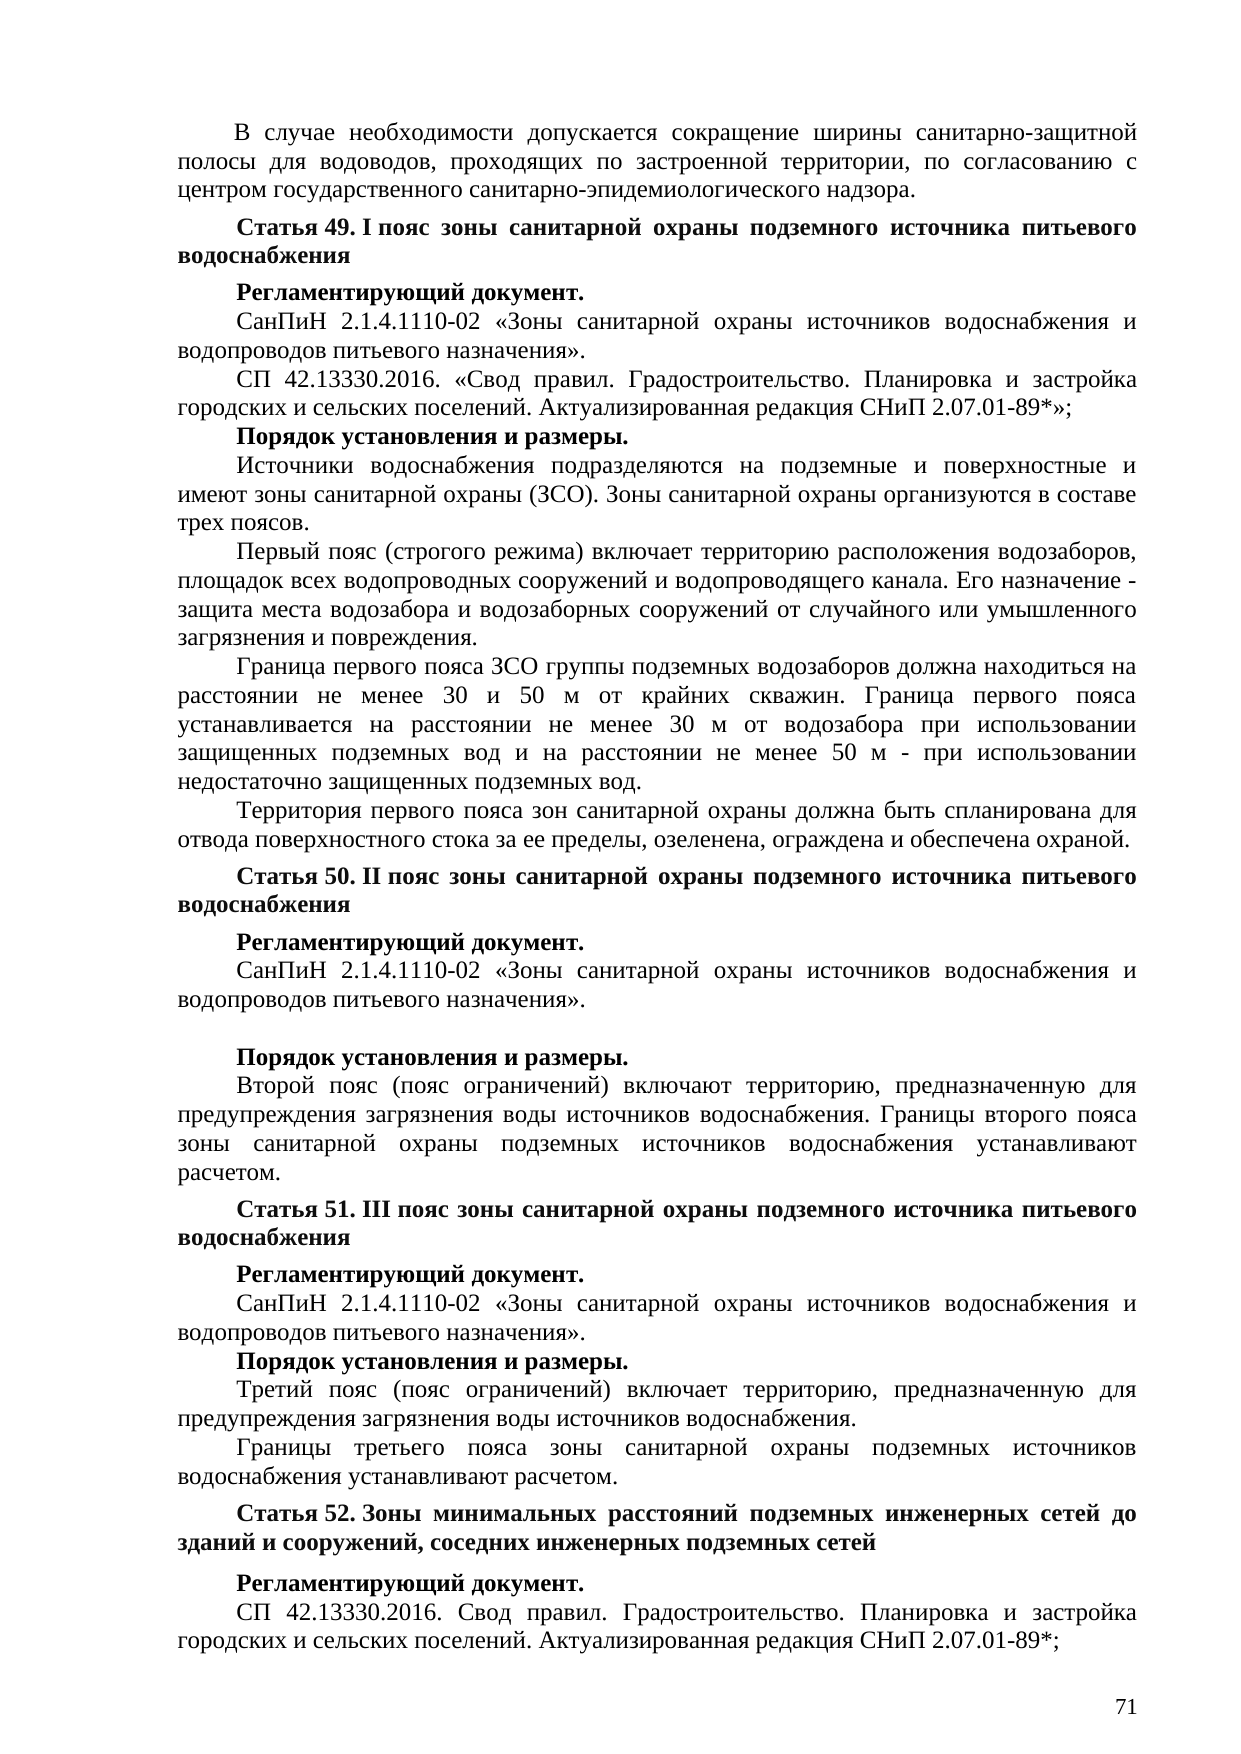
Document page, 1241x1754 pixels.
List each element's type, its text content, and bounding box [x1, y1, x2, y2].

text Граница первого пояса ЗСО группы подземных водозаборов должна находиться на расстоянии не менее 30 и 50 м от крайних скважин. Граница первого пояса устанавливается на расстоянии не менее 30 м от водозабора при использовании защищенных подземных вод и на расстоянии не менее 50 м - при использовании недостаточно защищенных подземных вод. [177, 651, 1138, 795]
text Порядок установления и размеры. [177, 421, 1138, 450]
text СП 42.13330.2016. Свод правил. Градостроительство. Планировка и застройка городских и сельских поселений. Актуализированная редакция СНиП 2.07.01-89*; [177, 1597, 1138, 1654]
text Регламентирующий документ. [236, 1568, 1138, 1597]
text СанПиН 2.1.4.1110-02 «Зоны санитарной охраны источников водоснабжения и водопроводов питьевого назначения». [177, 1288, 1138, 1346]
text Второй пояс (пояс ограничений) включают территорию, предназначенную для предупреждения загрязнения воды источников водоснабжения. Границы второго пояса зоны санитарной охраны подземных источников водоснабжения устанавливают расчетом. [177, 1070, 1138, 1185]
text Регламентирующий документ. [177, 277, 1138, 306]
subtitle Статья 51. III пояс зоны санитарной охраны подземного источника питьевого водоснабжения [177, 1194, 1138, 1251]
text Регламентирующий документ. [177, 927, 1138, 955]
text Первый пояс (строгого режима) включает территорию расположения водозаборов, площадок всех водопроводных сооружений и водопроводящего канала. Его назначение - защита места водозабора и водозаборных сооружений от случайного или умышленного загрязнения и повреждения. [177, 536, 1138, 651]
text СП 42.13330.2016. «Свод правил. Градостроительство. Планировка и застройка городских и сельских поселений. Актуализированная редакция СНиП 2.07.01-89*»; [177, 364, 1138, 421]
subtitle Статья 50. II пояс зоны санитарной охраны подземного источника питьевого водоснабжения [177, 861, 1138, 918]
text Порядок установления и размеры. [177, 1346, 1138, 1374]
text Источники водоснабжения подразделяются на подземные и поверхностные и имеют зоны санитарной охраны (ЗСО). Зоны санитарной охраны организуются в составе трех поясов. [177, 450, 1138, 536]
text СанПиН 2.1.4.1110-02 «Зоны санитарной охраны источников водоснабжения и водопроводов питьевого назначения». [177, 955, 1138, 1013]
text Границы третьего пояса зоны санитарной охраны подземных источников водоснабжения устанавливают расчетом. [177, 1432, 1138, 1489]
text СанПиН 2.1.4.1110-02 «Зоны санитарной охраны источников водоснабжения и водопроводов питьевого назначения». [177, 306, 1138, 364]
text Регламентирующий документ. [177, 1259, 1138, 1288]
subtitle Статья 49. I пояс зоны санитарной охраны подземного источника питьевого водоснабжения [177, 212, 1138, 269]
text Третий пояс (пояс ограничений) включает территорию, предназначенную для предупреждения загрязнения воды источников водоснабжения. [177, 1374, 1138, 1432]
text Территория первого пояса зон санитарной охраны должна быть спланирована для отвода поверхностного стока за ее пределы, озеленена, ограждена и обеспечена охраной. [177, 795, 1138, 852]
subtitle Статья 52. Зоны минимальных расстояний подземных инженерных сетей до зданий и сооружений, соседних инженерных подземных сетей [177, 1498, 1138, 1555]
text Порядок установления и размеры. [177, 1042, 1138, 1070]
